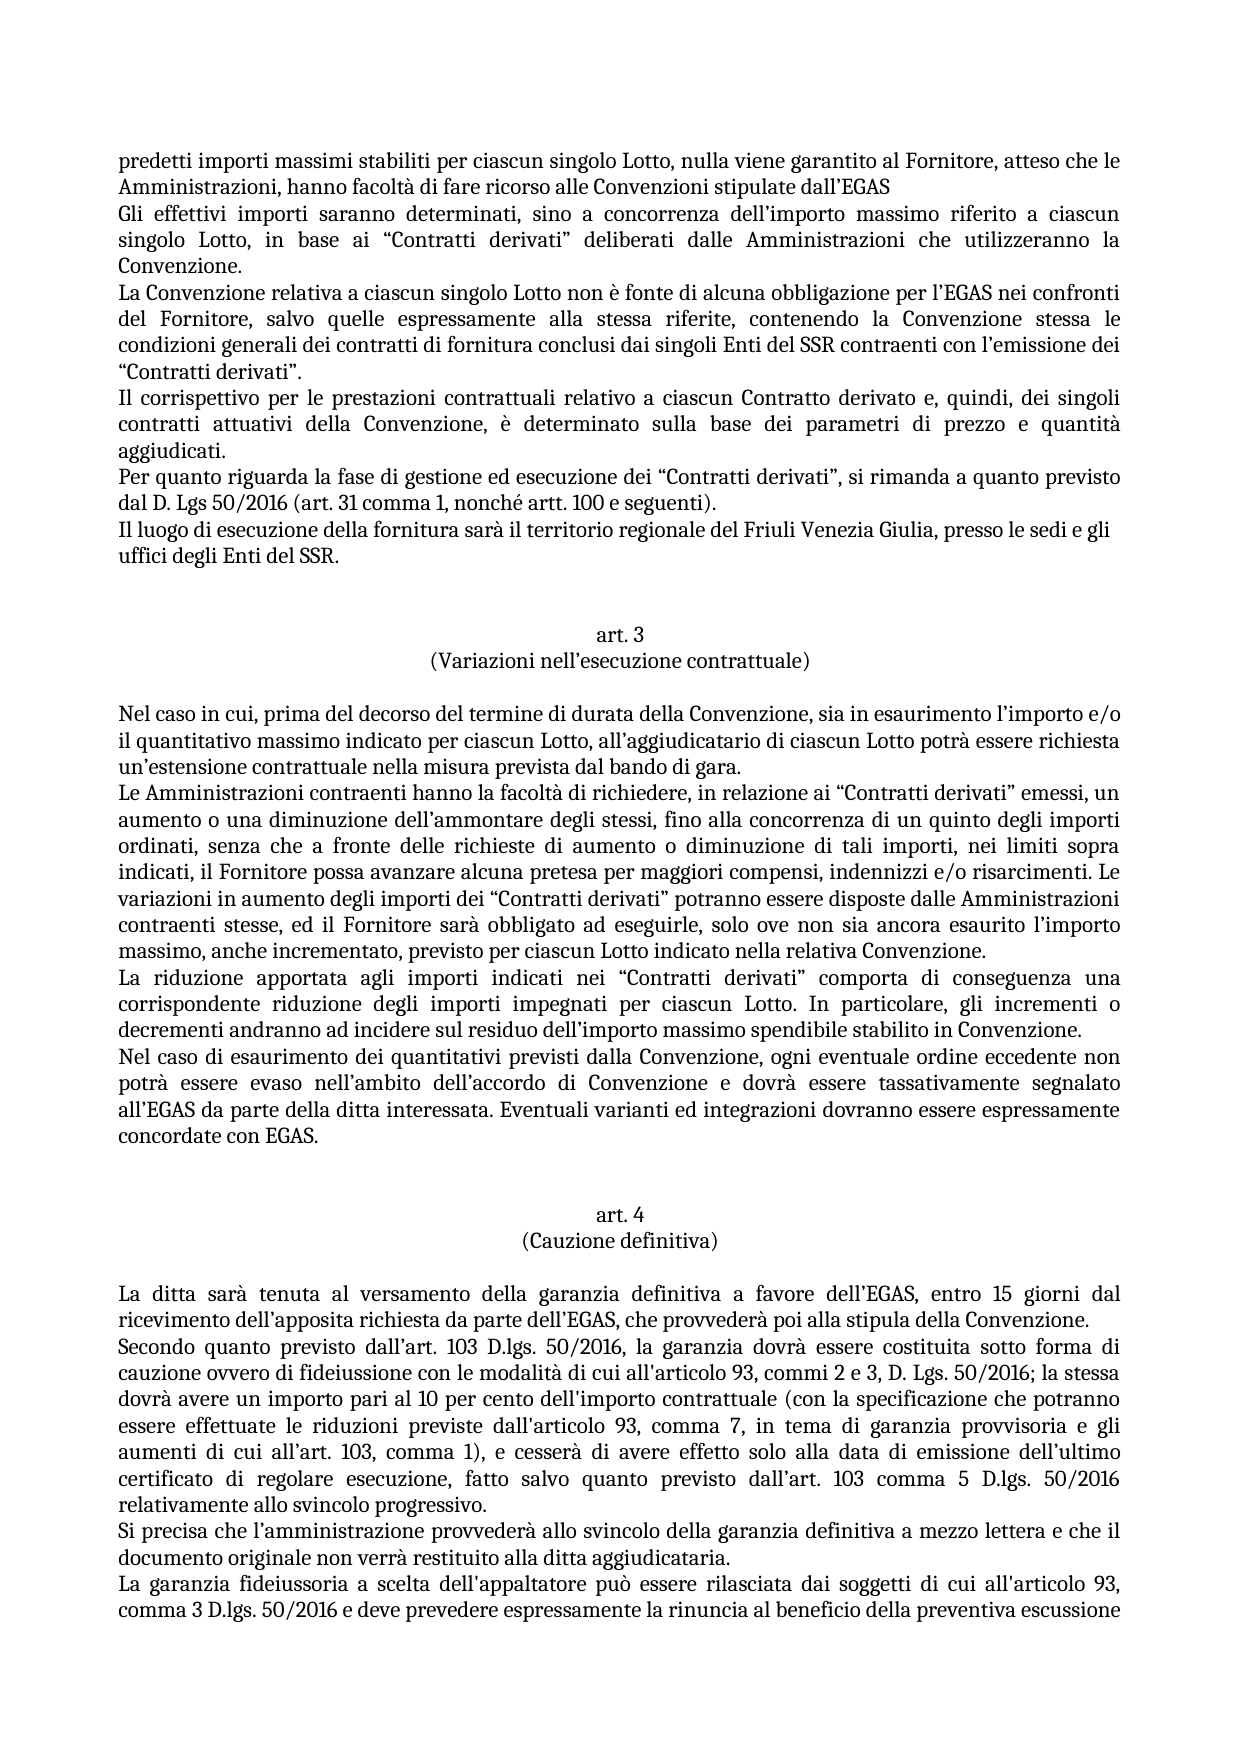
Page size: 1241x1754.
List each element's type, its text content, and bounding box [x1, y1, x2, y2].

text Per quanto riguarda la fase di gestione ed esecuzione dei “Contratti derivati”, si rimanda a quanto previsto dal D. Lgs 50/2016 (art. 31 comma 1, nonché artt. 100 e seguenti). [118, 464, 1122, 517]
text Il luogo di esecuzione della fornitura sarà il territorio regionale del Friuli Venezia Giulia, presso le sedi e gli uffici degli Enti del SSR. [118, 517, 1122, 569]
text Secondo quanto previsto dall’art. 103 D.lgs. 50/2016, la garanzia dovrà essere costituita sotto forma di cauzione ovvero di fideiussione con le modalità di cui all'articolo 93, commi 2 e 3, D. Lgs. 50/2016; la stessa dovrà avere un importo pari al 10 per cento dell'importo contrattuale (con la specificazione che potranno essere effettuate le riduzioni previste dall'articolo 93, comma 7, in tema di garanzia provvisoria e gli aumenti di cui all’art. 103, comma 1), e cesserà di avere effetto solo alla data di emissione dell’ultimo certificato di regolare esecuzione, fatto salvo quanto previsto dall’art. 103 comma 5 D.lgs. 50/2016 relativamente allo svincolo progressivo. [118, 1333, 1122, 1518]
text Nel caso in cui, prima del decorso del termine di durata della Convenzione, sia in esaurimento l’importo e/o il quantitativo massimo indicato per ciascun Lotto, all’aggiudicatario di ciascun Lotto potrà essere richiesta un’estensione contrattuale nella misura prevista dal bando di gara. [118, 701, 1122, 780]
text relativa a ciascun singolo Lotto non è fonte di alcuna obbligazione per l’EGAS nei confronti del Fornitore, salvo quelle espressamente alla stessa riferite, contenendo stessa le condizioni generali dei contratti di fornitura conclusi dai singoli Enti del SSR contraenti con l’emissione dei “Contratti derivati”. [118, 279, 1122, 385]
text La riduzione apportata agli importi indicati nei “Contratti derivati” comporta di conseguenza una corrispondente riduzione degli importi impegnati per ciascun Lotto. In particolare, gli incrementi o decrementi andranno ad incidere sul residuo dell’importo massimo spendibile stabilito in Convenzione. [118, 964, 1122, 1044]
text (Variazioni nell’esecuzione contrattuale) [118, 648, 1122, 675]
text (Cauzione definitiva) [118, 1228, 1122, 1254]
text Gli effettivi importi saranno determinati, sino a concorrenza dell’importo massimo riferito a ciascun singolo Lotto, in base ai “Contratti derivati” deliberati dalle Amministrazioni che utilizzeranno [118, 200, 1122, 279]
text Nel caso di esaurimento dei quantitativi previsti dalla Convenzione, ogni eventuale ordine eccedente non potrà essere evaso nell’ambito dell’accordo di Convenzione e dovrà essere tassativamente segnalato all’EGAS da parte della ditta interessata. Eventuali varianti ed integrazioni dovranno essere espressamente concordate con EGAS. [118, 1044, 1122, 1149]
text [118, 1571, 1122, 1623]
text Si precisa che l’amministrazione provvederà allo svincolo della garanzia definitiva a mezzo lettera e che il documento originale non verrà restituito alla ditta aggiudicataria. [118, 1518, 1122, 1571]
text Le Amministrazioni contraenti hanno la facoltà di richiedere, in relazione ai “Contratti derivati” emessi, un aumento o una diminuzione dell’ammontare degli stessi, fino alla concorrenza di un quinto degli importi ordinati, senza che a fronte delle richieste di aumento o diminuzione di tali importi, nei limiti sopra indicati, il Fornitore possa avanzare alcuna pretesa per maggiori compensi, indennizzi e/o risarcimenti. Le variazioni in aumento degli importi dei “Contratti derivati” potranno essere disposte dalle Amministrazioni contraenti stesse, ed il Fornitore sarà obbligato ad eseguirle, solo ove non sia ancora esaurito l’importo massimo, anche incrementato, previsto per ciascun Lotto indicato nella relativa Convenzione. [118, 780, 1122, 964]
text La ditta sarà tenuta al versamento della garanzia definitiva a favore dell’EGAS, entro 15 giorni dal ricevimento dell’apposita richiesta da parte dell’EGAS, che provvederà poi alla stipula della Convenzione. [118, 1281, 1122, 1333]
text Il corrispettivo per le prestazioni contrattuali relativo a ciascun Contratto derivato e, quindi, dei singoli contratti attuativi della Convenzione, è determinato sulla base dei parametri di prezzo e quantità aggiudicati. [118, 385, 1122, 464]
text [118, 148, 1122, 200]
text art. 4 [118, 1202, 1122, 1228]
text art. 3 [118, 622, 1122, 648]
